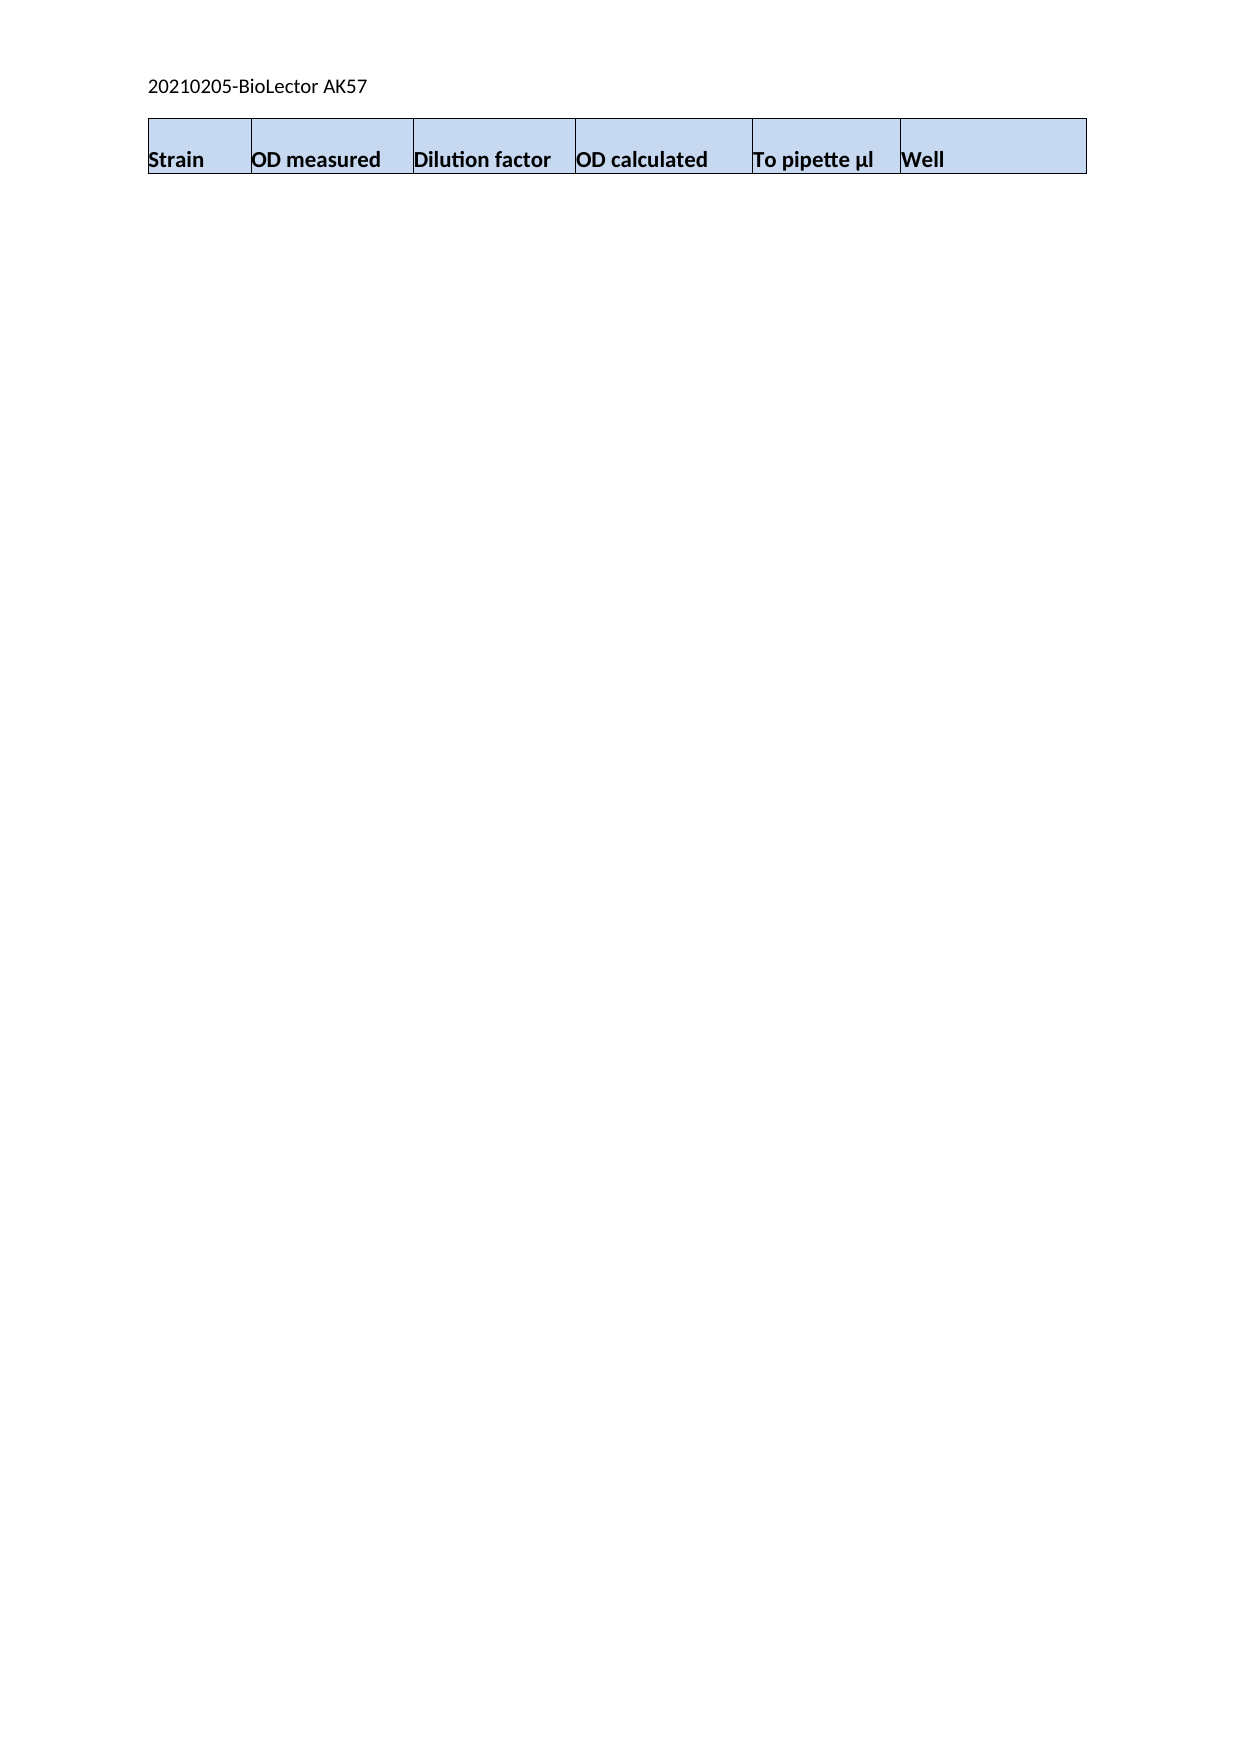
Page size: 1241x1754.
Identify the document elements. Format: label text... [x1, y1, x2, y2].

table_header OD calculated [576, 119, 752, 173]
table_header To pipette µl [753, 119, 900, 173]
table_header Well [901, 119, 1086, 173]
table_header OD measured [252, 119, 413, 173]
table_header Strain [149, 119, 251, 173]
table_header Dilution factor [414, 119, 575, 173]
